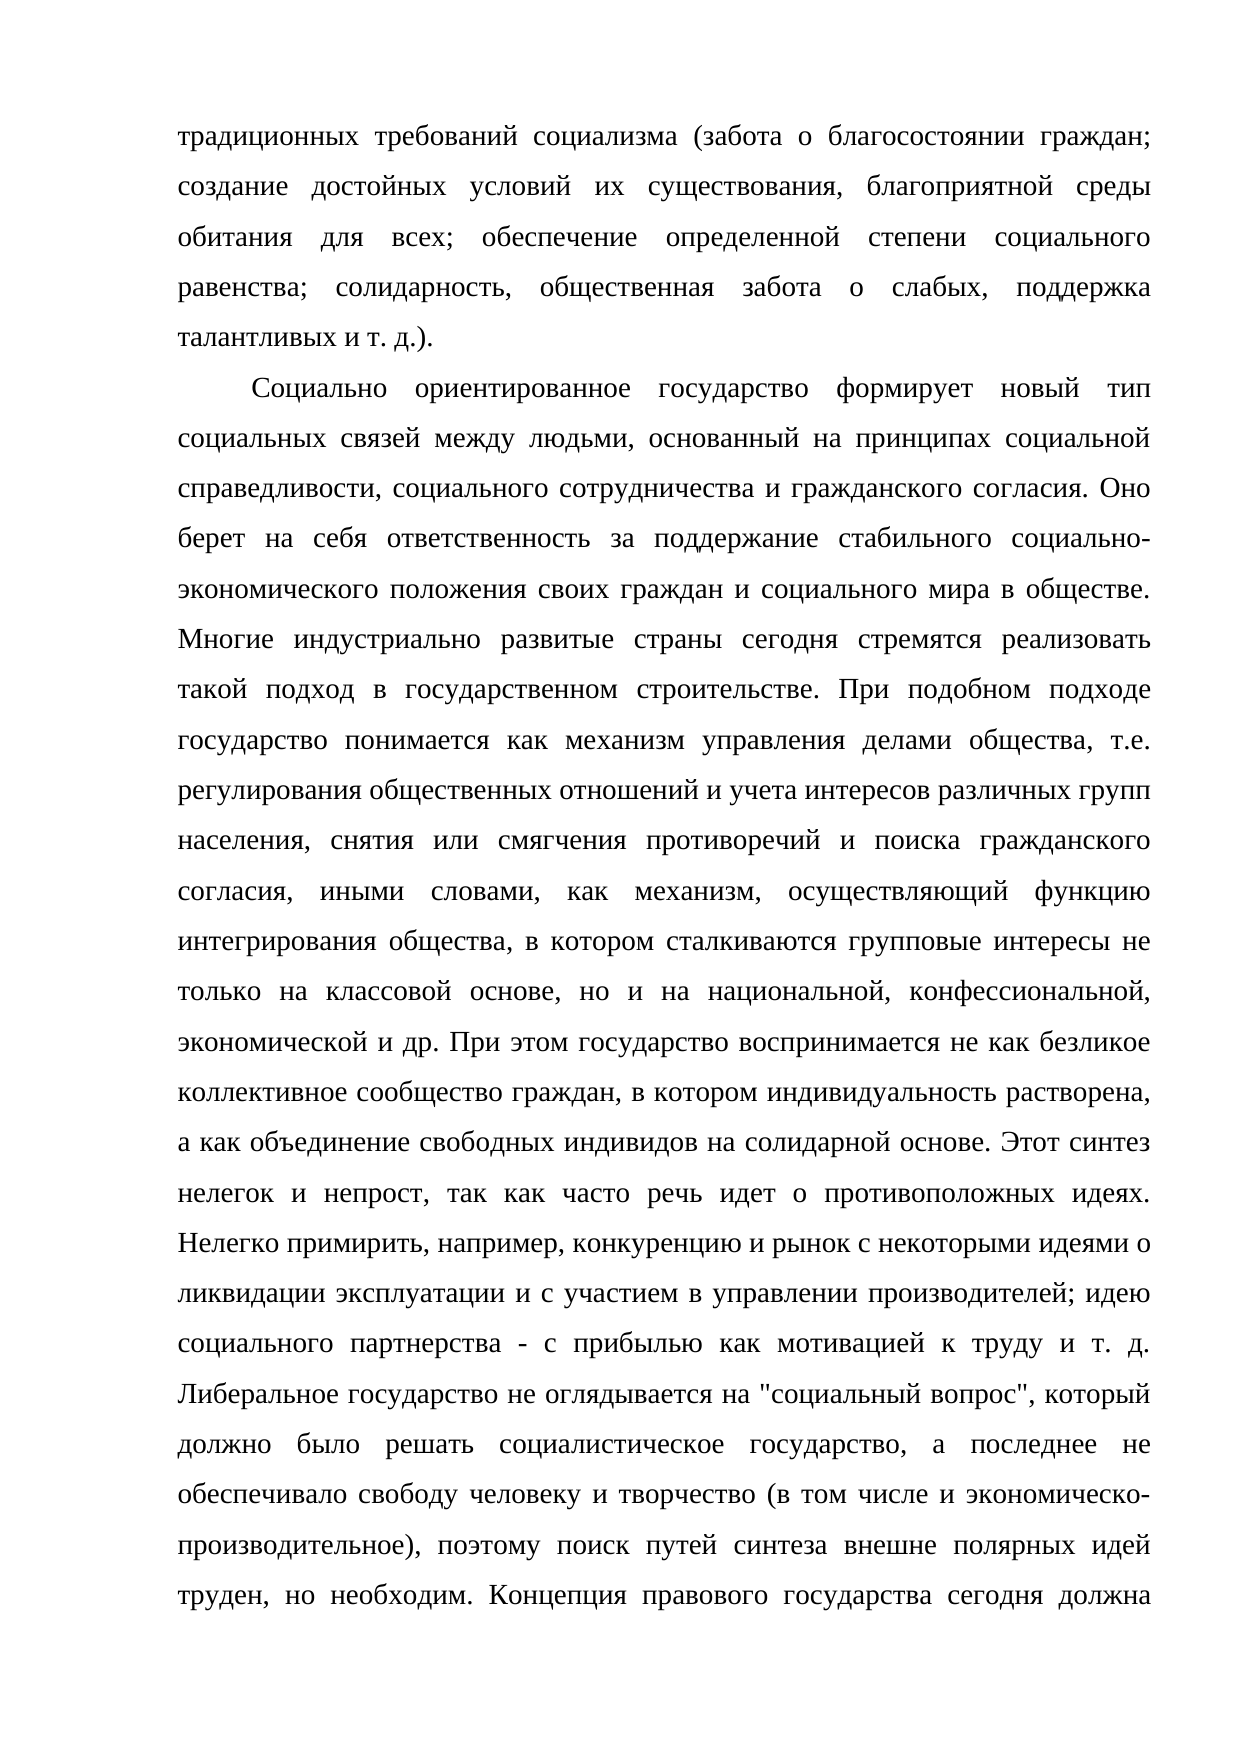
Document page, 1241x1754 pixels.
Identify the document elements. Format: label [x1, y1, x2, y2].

text [177, 370, 1152, 1611]
text [177, 118, 1152, 353]
